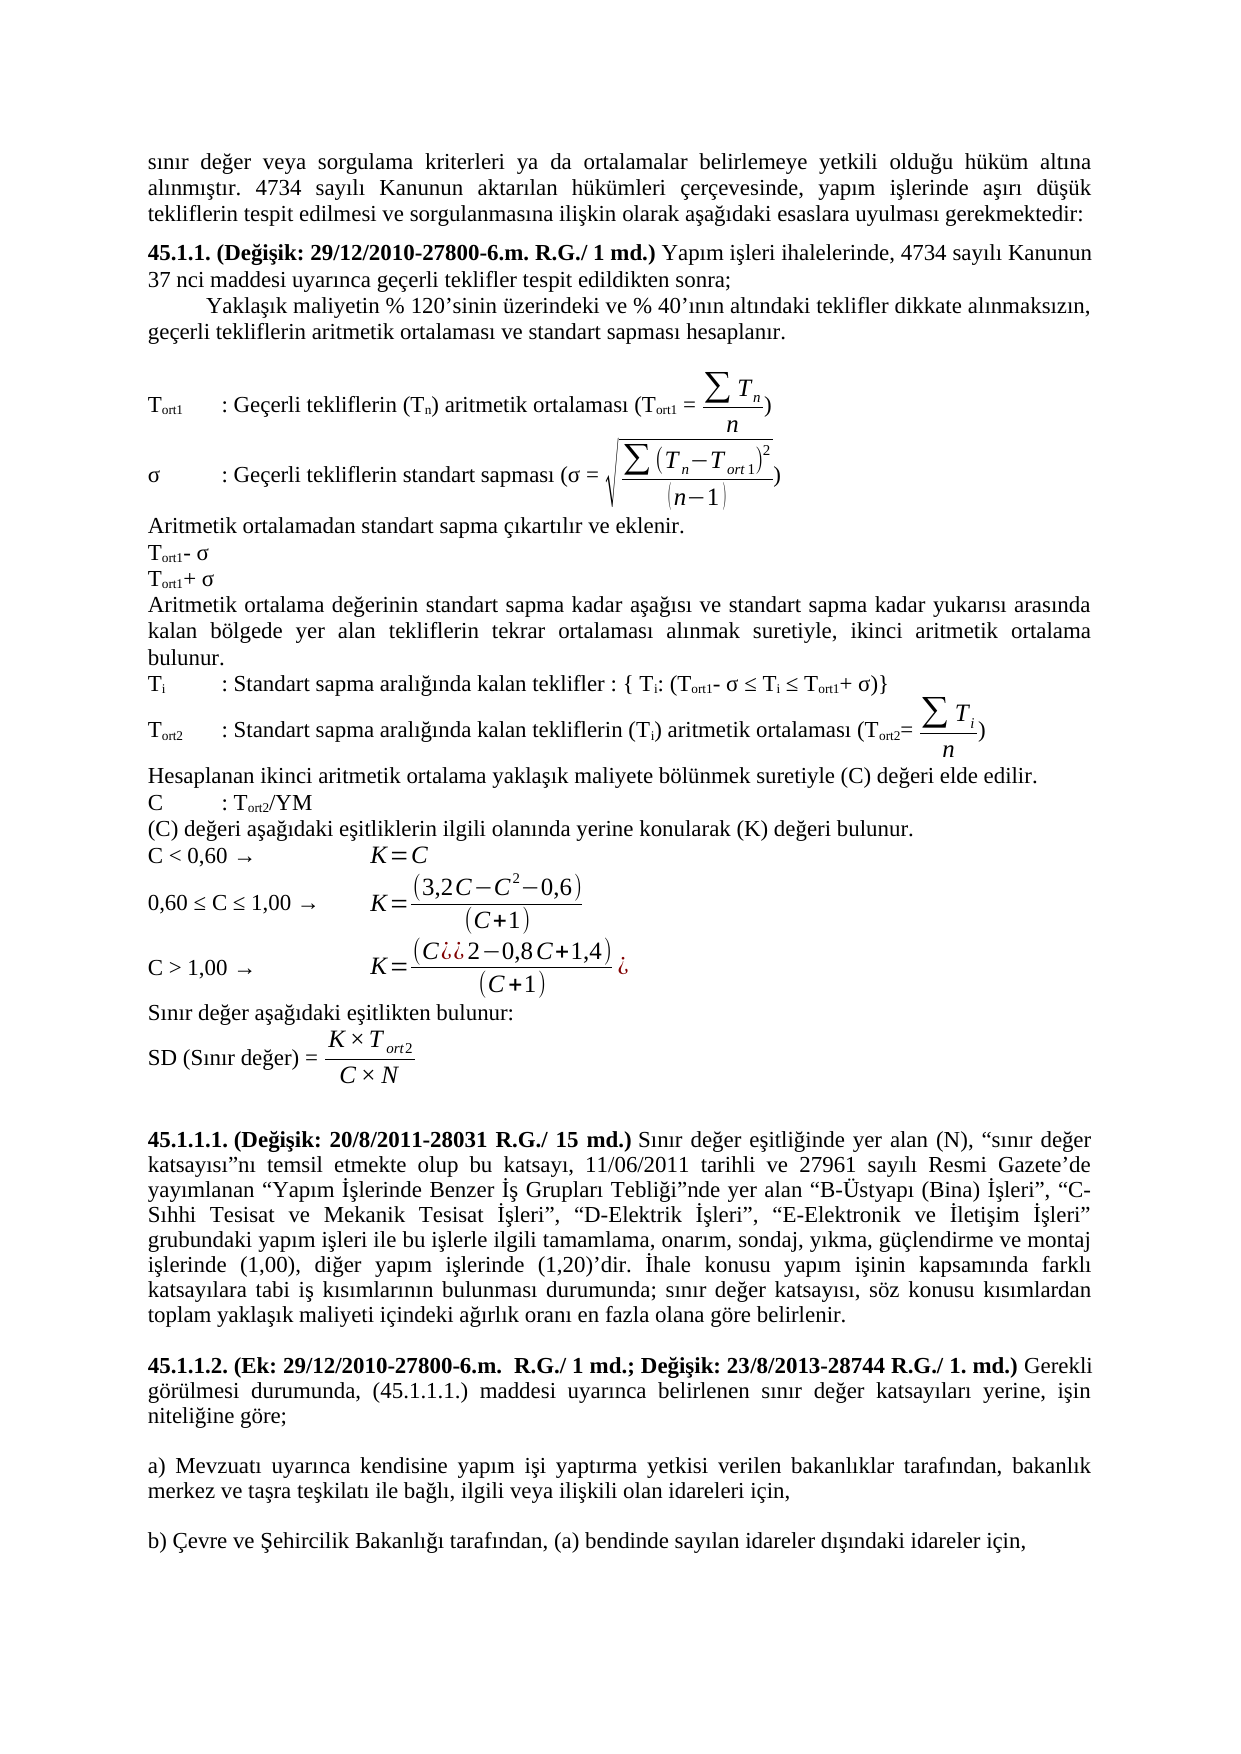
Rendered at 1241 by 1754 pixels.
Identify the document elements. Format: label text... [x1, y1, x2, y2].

text SD (Sınır değer) = [148, 1026, 1092, 1088]
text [148, 148, 1092, 227]
text 45.1.1. (Değişik: 29/12/2010-27800-6.m. R.G./ 1 md.) Yapım işleri ihalelerinde, 4734 sayılı Kanunun 37 nci maddesi uyarınca geçerli teklifler tespit edildikten sonra; [148, 239, 1092, 292]
text Tort2 : Standart sapma aralığında kalan tekliflerin (Ti) aritmetik ortalaması (Tort2= ) [148, 697, 1092, 763]
text Aritmetik ortalama değerinin standart sapma kadar aşağısı ve standart sapma kadar yukarısı arasında kalan bölgede yer alan tekliflerin tekrar ortalaması alınmak suretiyle, ikinci aritmetik ortalama bulunur. [148, 591, 1092, 670]
text Ti : Standart sapma aralığında kalan teklifler : { Ti: (Tort1- σ ≤ Ti ≤ Tort1+ σ)} [148, 670, 1092, 697]
text C > 1,00 → [148, 936, 1092, 999]
text b) Çevre ve Şehircilik Bakanlığı tarafından, (a) bendinde sayılan idareler dışındaki idareler için, [148, 1529, 1092, 1554]
text 0,60 ≤ C ≤ 1,00 → [148, 869, 1092, 936]
text 45.1.1.2. (Ek: 29/12/2010-27800-6.m. R.G./ 1 md.; Değişik: 23/8/2013-28744 R.G./ 1. md.) Gerekli görülmesi durumunda, (45.1.1.1.) maddesi uyarınca belirlenen sınır değer katsayıları yerine, işin niteliğine göre; [148, 1354, 1092, 1429]
text C < 0,60 → [148, 842, 1092, 869]
text Aritmetik ortalamadan standart sapma çıkartılır ve eklenir. [148, 512, 1092, 538]
text (C) değeri aşağıdaki eşitliklerin ilgili olanında yerine konularak (K) değeri bulunur. [148, 815, 1092, 842]
text Sınır değer aşağıdaki eşitlikten bulunur: [148, 999, 1092, 1026]
text Tort1 : Geçerli tekliflerin (Tn) aritmetik ortalaması (Tort1 = ) [148, 371, 1092, 437]
text Yaklaşık maliyetin % 120’sinin üzerindeki ve % 40’ının altındaki teklifler dikkate alınmaksızın, geçerli tekliflerin aritmetik ortalaması ve standart sapması hesaplanır. [148, 292, 1092, 345]
text Tort1- σ [148, 538, 1092, 565]
text Tort1+ σ [148, 565, 1092, 591]
text σ : Geçerli tekliflerin standart sapması (σ = ) [148, 437, 1092, 512]
text a) Mevzuatı uyarınca kendisine yapım işi yaptırma yetkisi verilen bakanlıklar tarafından, bakanlık merkez ve taşra teşkilatı ile bağlı, ilgili veya ilişkili olan idareleri için, [148, 1454, 1092, 1504]
text Hesaplanan ikinci aritmetik ortalama yaklaşık maliyete bölünmek suretiyle (C) değeri elde edilir. [148, 763, 1092, 789]
text C : Tort2/YM [148, 789, 1092, 815]
text 45.1.1.1. (Değişik: 20/8/2011-28031 R.G./ 15 md.) Sınır değer eşitliğinde yer alan (N), “sınır değer katsayısı”nı temsil etmekte olup bu katsayı, 11/06/2011 tarihli ve 27961 sayılı Resmi Gazete’de yayımlanan “Yapım İşlerinde Benzer İş Grupları Tebliği”nde yer alan “B-Üstyapı (Bina) İşleri”, “C-Sıhhi Tesisat ve Mekanik Tesisat İşleri”, “D-Elektrik İşleri”, “E-Elektronik ve İletişim İşleri” grubundaki yapım işleri ile bu işlerle ilgili tamamlama, onarım, sondaj, yıkma, güçlendirme ve montaj işlerinde (1,00), diğer yapım işlerinde (1,20)’dir. İhale konusu yapım işinin kapsamında farklı katsayılara tabi iş kısımlarının bulunması durumunda; sınır değer katsayısı, söz konusu kısımlardan toplam yaklaşık maliyeti içindeki ağırlık oranı en fazla olana göre belirlenir. [148, 1127, 1092, 1327]
